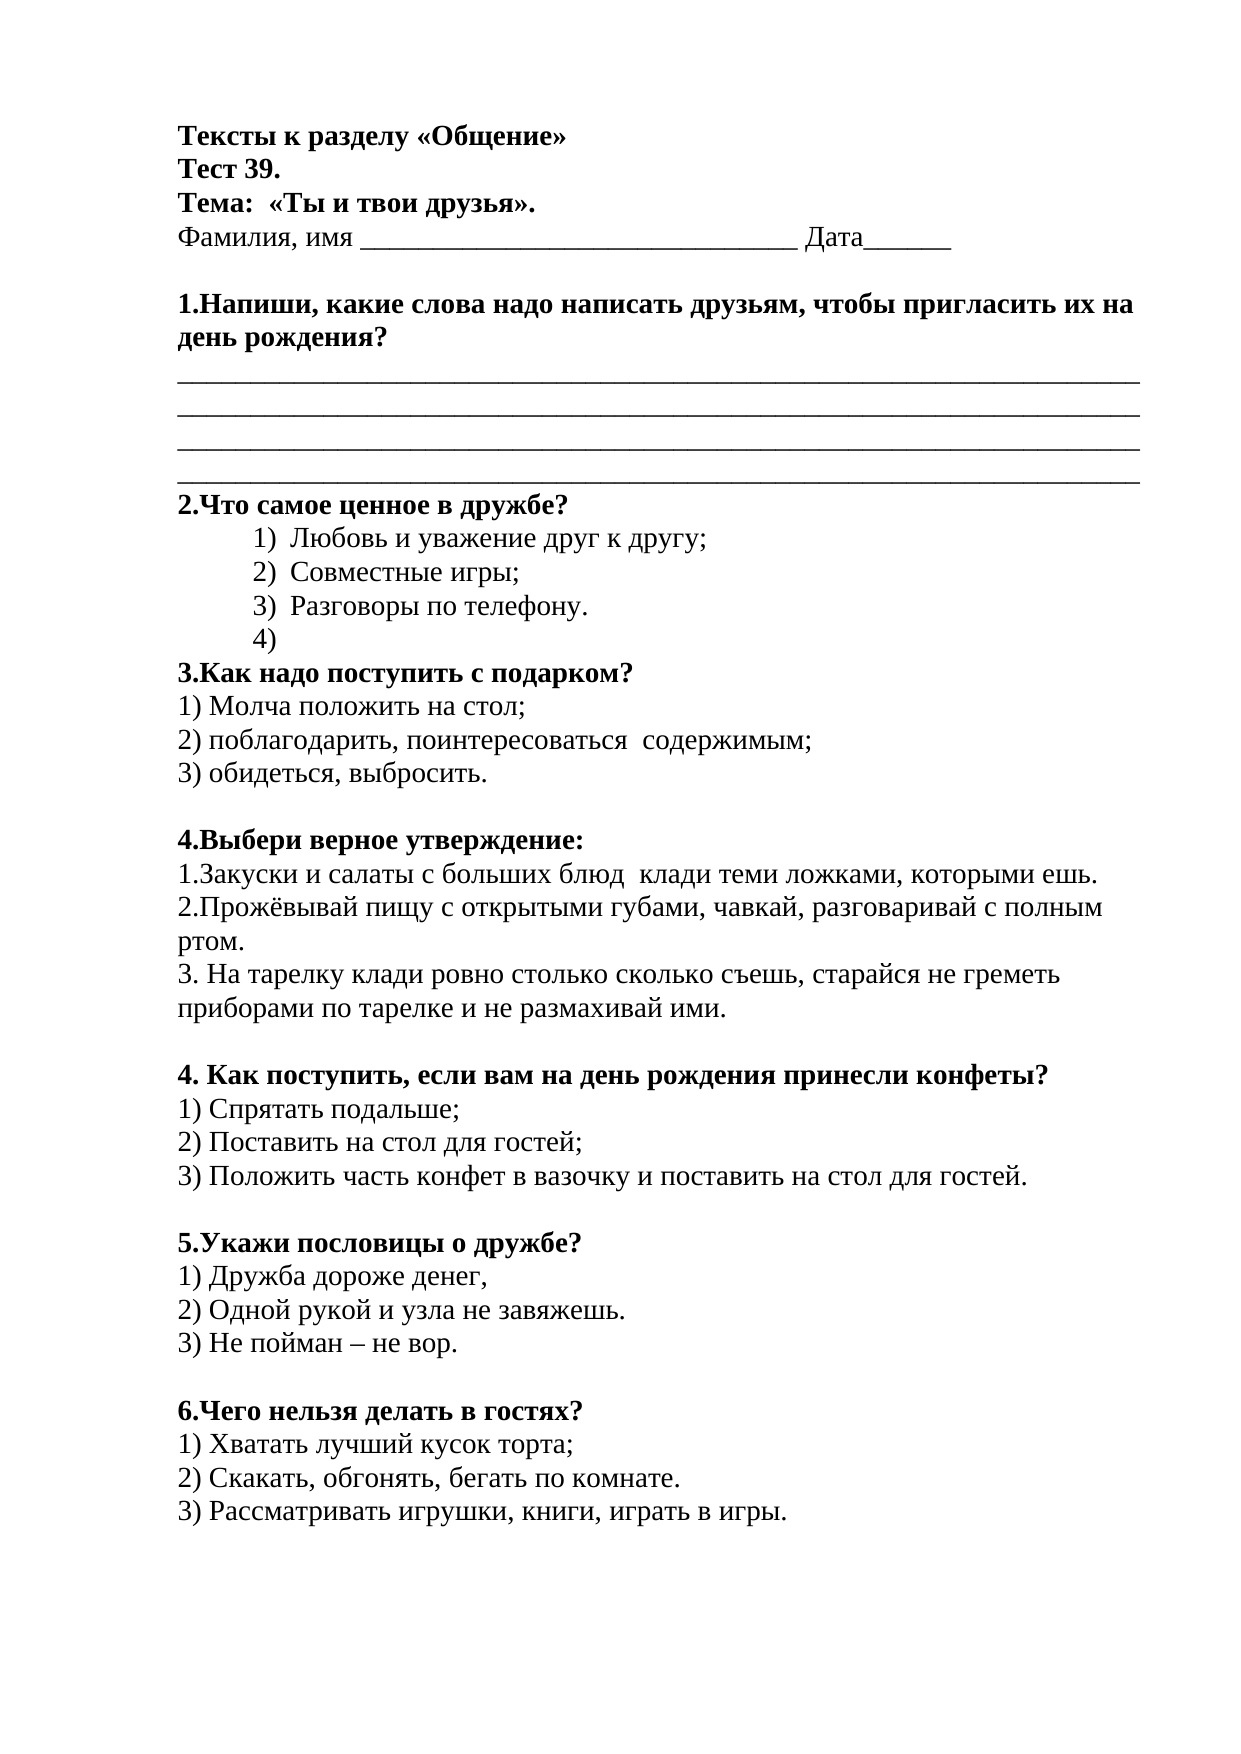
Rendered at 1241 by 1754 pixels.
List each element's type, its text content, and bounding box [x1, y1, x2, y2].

text 2.Что самое ценное в дружбе? [177, 487, 1152, 521]
list Любовь и уважение друг к другу; [252, 521, 1152, 554]
text 5.Укажи пословицы о дружбе? [177, 1225, 1152, 1258]
text 3. На тарелку клади ровно столько сколько съешь, старайся не греметь приборами по тарелке и не размахивай ими. [177, 957, 1152, 1024]
text 3.Как надо поступить с подарком? [177, 655, 1152, 688]
text 2) Поставить на стол для гостей; [177, 1124, 1152, 1158]
text 2) Скакать, обгонять, бегать по комнате. [177, 1460, 1152, 1493]
text Тексты к разделу «Общение» [177, 118, 1152, 152]
text 2) поблагодарить, поинтересоваться содержимым; [177, 722, 1152, 755]
text 3) Положить часть конфет в вазочку и поставить на стол для гостей. [177, 1158, 1152, 1191]
text Фамилия, имя ______________________________ Дата______ [177, 219, 1152, 252]
text 3) Рассматривать игрушки, книги, играть в игры. [177, 1493, 1152, 1527]
text 1) Дружба дороже денег, [177, 1258, 1152, 1292]
text 1.Напиши, какие слова надо написать друзьям, чтобы пригласить их на день рождения? [177, 286, 1152, 353]
list Разговоры по телефону. [252, 588, 1152, 621]
text 3) обидеться, выбросить. [177, 755, 1152, 789]
text 2.Прожёвывай пищу с открытыми губами, чавкай, разговаривай с полным ртом. [177, 889, 1152, 957]
text 1) Хватать лучший кусок торта; [177, 1426, 1152, 1460]
text 4.Выбери верное утверждение: [177, 822, 1152, 856]
text ________________________________________________________________________________________________________________________________________________________________________________________________________________________________________________________________________ [177, 353, 1152, 487]
text 6.Чего нельзя делать в гостях? [177, 1393, 1152, 1426]
text 1) Спрятать подальше; [177, 1091, 1152, 1124]
text 1) Молча положить на стол; [177, 688, 1152, 722]
text 3) Не пойман – не вор. [177, 1326, 1152, 1359]
text 4. Как поступить, если вам на день рождения принесли конфеты? [177, 1057, 1152, 1091]
text 2) Одной рукой и узла не завяжешь. [177, 1292, 1152, 1326]
list Совместные игры; [252, 554, 1152, 588]
text Тест 39. [177, 152, 1152, 185]
text 1.Закуски и салаты с больших блюд клади теми ложками, которыми ешь. [177, 856, 1152, 889]
text Тема: «Ты и твои друзья». [177, 185, 1152, 219]
